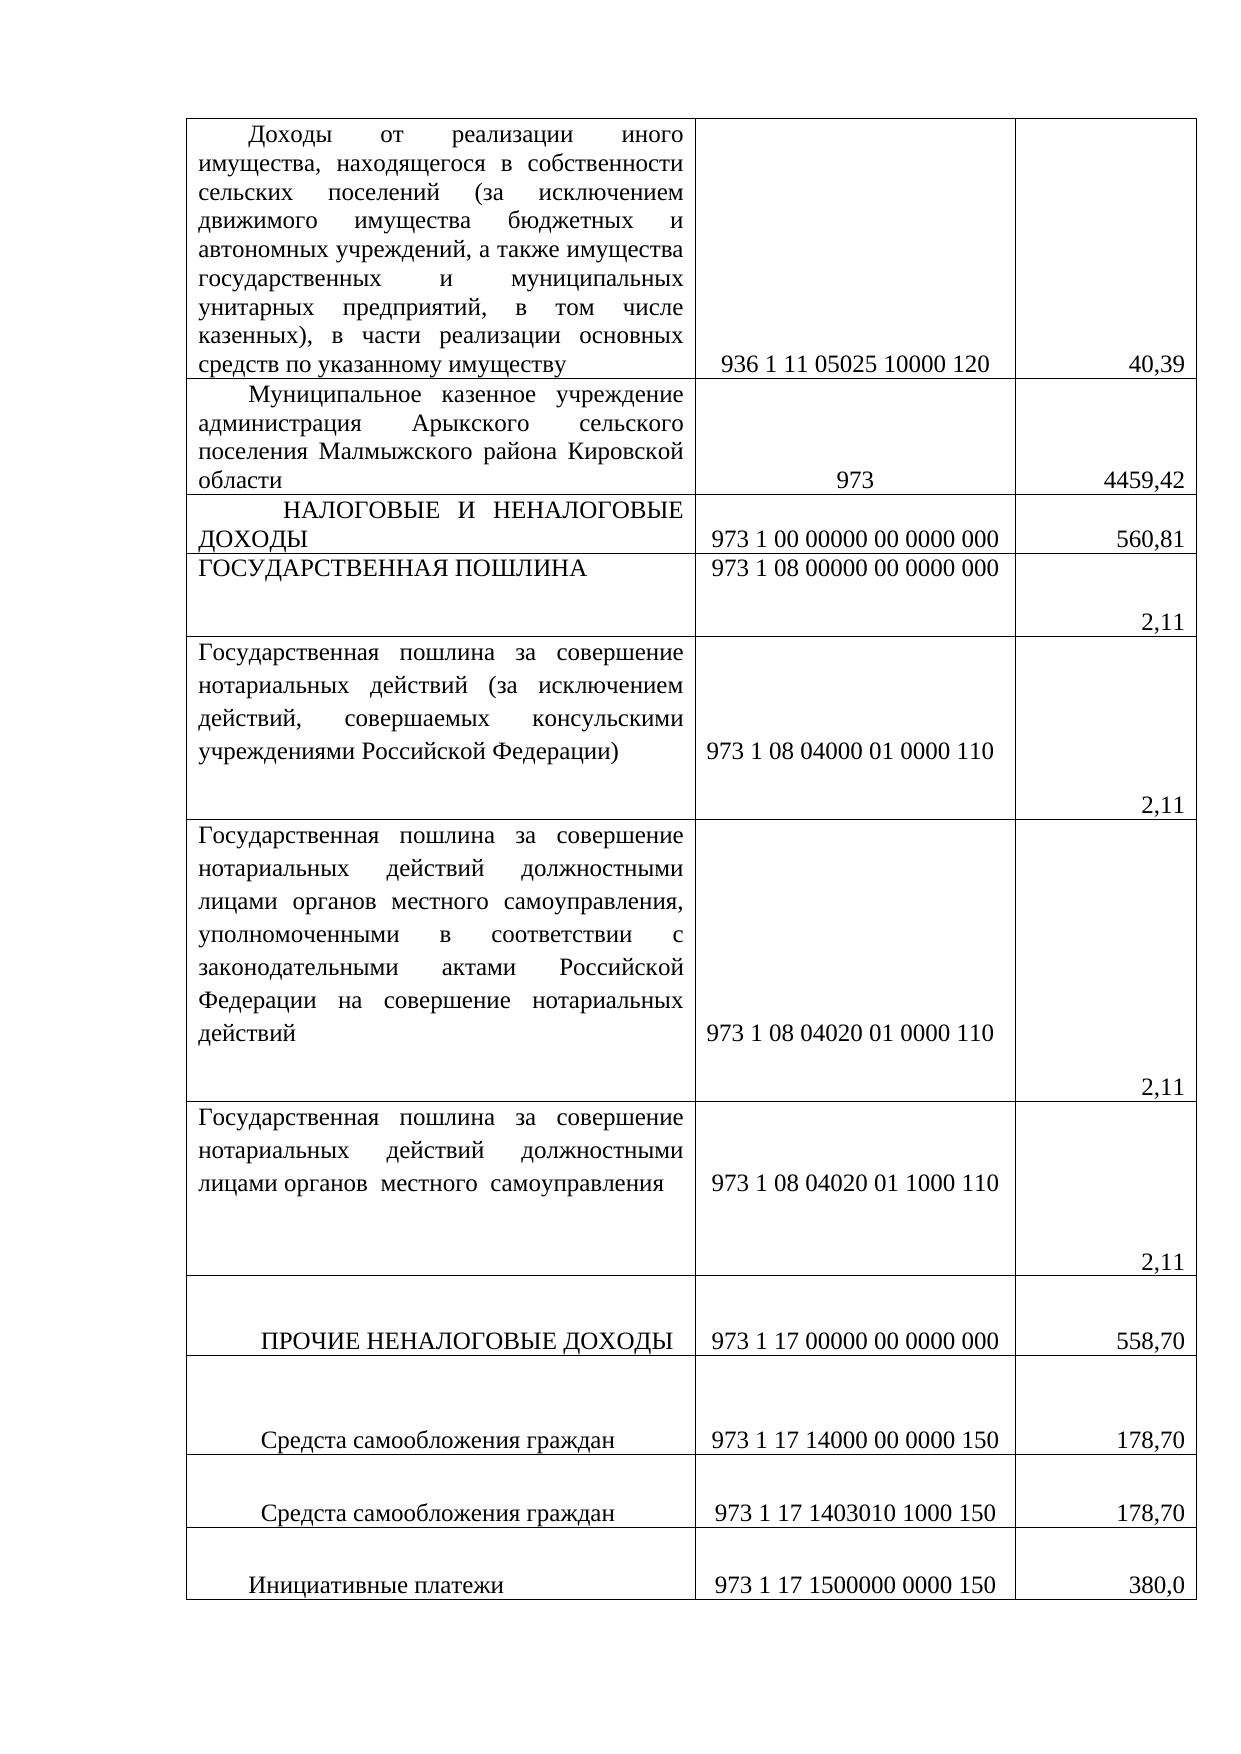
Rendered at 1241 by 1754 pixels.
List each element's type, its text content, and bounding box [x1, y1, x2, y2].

table_cell НАЛОГОВЫЕ И НЕНАЛОГОВЫЕ ДОХОДЫ [187, 495, 695, 552]
table_cell 558,70 [1016, 1276, 1196, 1355]
table_cell 2,11 [1016, 637, 1196, 819]
table_cell Инициативные платежи [187, 1528, 695, 1599]
table_cell 936 1 11 05025 10000 120 [696, 119, 1015, 378]
table_cell 40,39 [1016, 119, 1196, 378]
table_cell 178,70 [1016, 1356, 1196, 1454]
table_cell 973 1 17 1403010 1000 150 [696, 1455, 1015, 1527]
table_cell 973 1 17 00000 00 0000 000 [696, 1276, 1015, 1355]
table_cell Государственная пошлина за совершение нотариальных действий должностными лицами органов местного самоуправления, уполномоченными в соответствии с законодательными актами Российской Федерации на совершение нотариальных действий [187, 820, 695, 1101]
table_cell Государственная пошлина за совершение нотариальных действий (за исключением действий, совершаемых консульскими учреждениями Российской Федерации) [187, 637, 695, 819]
table_cell 560,81 [1016, 495, 1196, 552]
table_cell 973 1 08 00000 00 0000 000 [696, 554, 1015, 636]
table_cell Муниципальное казенное учреждение администрация Арыкского сельского поселения Малмыжского района Кировской области [187, 379, 695, 494]
table_cell 973 1 08 04000 01 0000 110 [696, 637, 1015, 819]
table_cell 4459,42 [1016, 379, 1196, 494]
table_cell Средста самообложения граждан [187, 1356, 695, 1454]
table_cell 973 1 00 00000 00 0000 000 [696, 495, 1015, 552]
table_cell ПРОЧИЕ НЕНАЛОГОВЫЕ ДОХОДЫ [187, 1276, 695, 1355]
table_cell Государственная пошлина за совершение нотариальных действий должностными лицами органов местного самоуправления [187, 1102, 695, 1275]
table_cell 2,11 [1016, 820, 1196, 1101]
table_cell Доходы от реализации иного имущества, находящегося в собственности сельских поселений (за исключением движимого имущества бюджетных и автономных учреждений, а также имущества государственных и муниципальных унитарных предприятий, в том числе казенных), в части реализации основных средств по указанному имуществу [187, 119, 695, 378]
table_cell 2,11 [1016, 554, 1196, 636]
table_cell Средста самообложения граждан [187, 1455, 695, 1527]
table_cell 380,0 [1016, 1528, 1196, 1599]
table_cell ГОСУДАРСТВЕННАЯ ПОШЛИНА [187, 554, 695, 636]
table_cell 973 1 17 14000 00 0000 150 [696, 1356, 1015, 1454]
table_cell 973 1 08 04020 01 1000 110 [696, 1102, 1015, 1275]
table_cell 973 [696, 379, 1015, 494]
table_cell 973 1 17 1500000 0000 150 [696, 1528, 1015, 1599]
table_cell 973 1 08 04020 01 0000 110 [696, 820, 1015, 1101]
table_cell 2,11 [1016, 1102, 1196, 1275]
table_cell 178,70 [1016, 1455, 1196, 1527]
